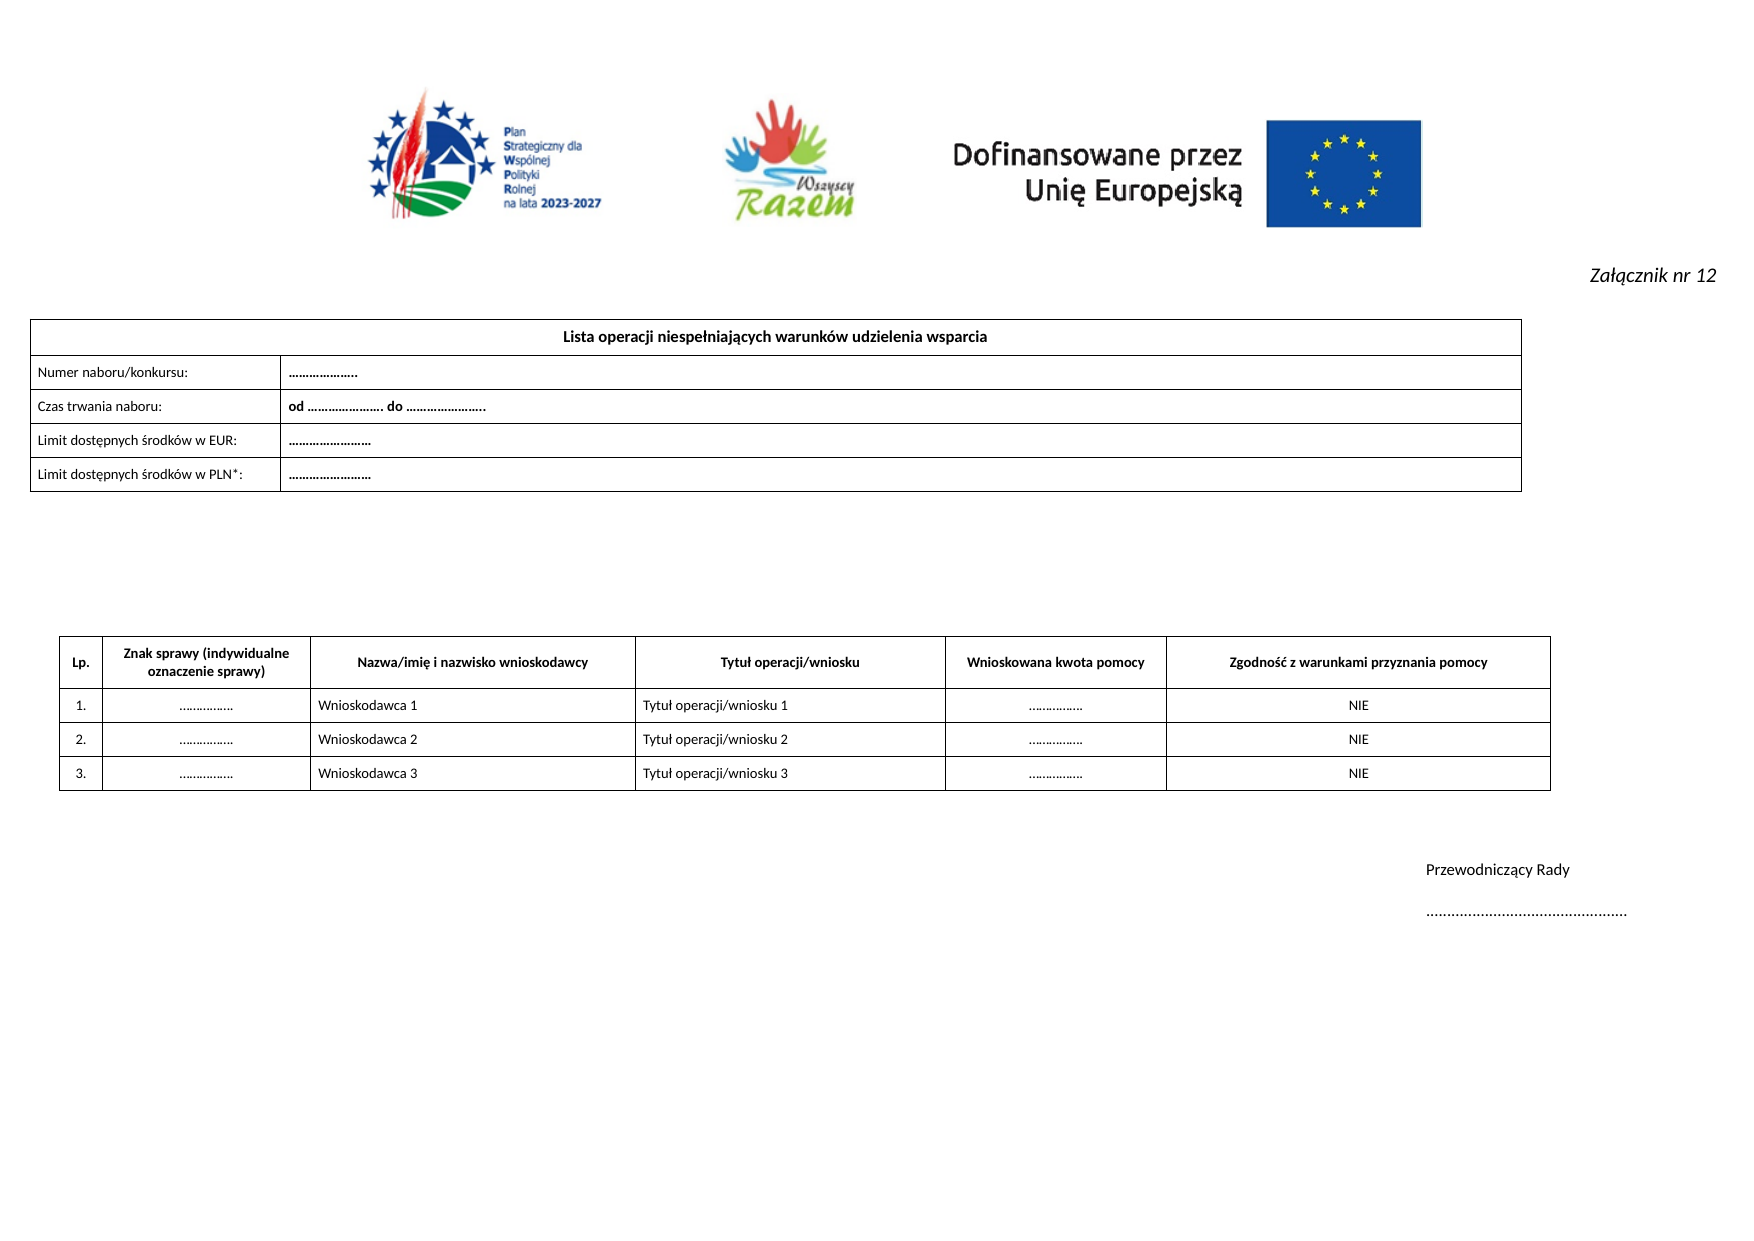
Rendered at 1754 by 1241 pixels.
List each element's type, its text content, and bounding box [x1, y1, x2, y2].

text Przewodniczący Rady [1426, 860, 1618, 880]
table_cell Tytuł operacji/wniosku 3 [636, 757, 945, 790]
table_cell ……………. [946, 689, 1166, 722]
table_cell …………………… [281, 424, 1521, 457]
table_cell od …………………. do ………………….. [281, 390, 1521, 423]
table_cell NIE [1167, 723, 1550, 756]
table_cell Numer naboru/konkursu: [31, 356, 280, 389]
table_header Lp. [60, 637, 102, 688]
table_header Nazwa/imię i nazwisko wnioskodawcy [311, 637, 635, 688]
table_cell ……………. [103, 689, 310, 722]
picture [285, 68, 678, 246]
table_cell 1. [60, 689, 102, 722]
table_cell ……………….. [281, 356, 1521, 389]
picture [953, 119, 1423, 228]
table_cell Limit dostępnych środków w EUR: [31, 424, 280, 457]
table_cell Tytuł operacji/wniosku 1 [636, 689, 945, 722]
table_cell NIE [1167, 757, 1550, 790]
table_header Wnioskowana kwota pomocy [946, 637, 1166, 688]
table_cell Wnioskodawca 3 [311, 757, 635, 790]
table_cell Wnioskodawca 2 [311, 723, 635, 756]
text ................................................ [1426, 900, 1716, 921]
table_cell ……………. [103, 757, 310, 790]
table_cell 2. [60, 723, 102, 756]
table_cell Tytuł operacji/wniosku 2 [636, 723, 945, 756]
table_header Tytuł operacji/wniosku [636, 637, 945, 688]
table_cell 3. [60, 757, 102, 790]
table_cell Limit dostępnych środków w PLN*: [31, 458, 280, 491]
table_cell ……………. [946, 757, 1166, 790]
text Załącznik nr 12 [38, 262, 1716, 288]
table_header Zgodność z warunkami przyznania pomocy [1167, 637, 1550, 688]
table_header Znak sprawy (indywidualne oznaczenie sprawy) [103, 637, 310, 688]
table_cell NIE [1167, 689, 1550, 722]
table_cell ……………. [103, 723, 310, 756]
picture [722, 93, 857, 227]
table_cell Czas trwania naboru: [31, 390, 280, 423]
table_cell ……………. [946, 723, 1166, 756]
table_cell Wnioskodawca 1 [311, 689, 635, 722]
table_header Lista operacji niespełniających warunków udzielenia wsparcia [31, 320, 1521, 355]
table_cell …………………… [281, 458, 1521, 491]
